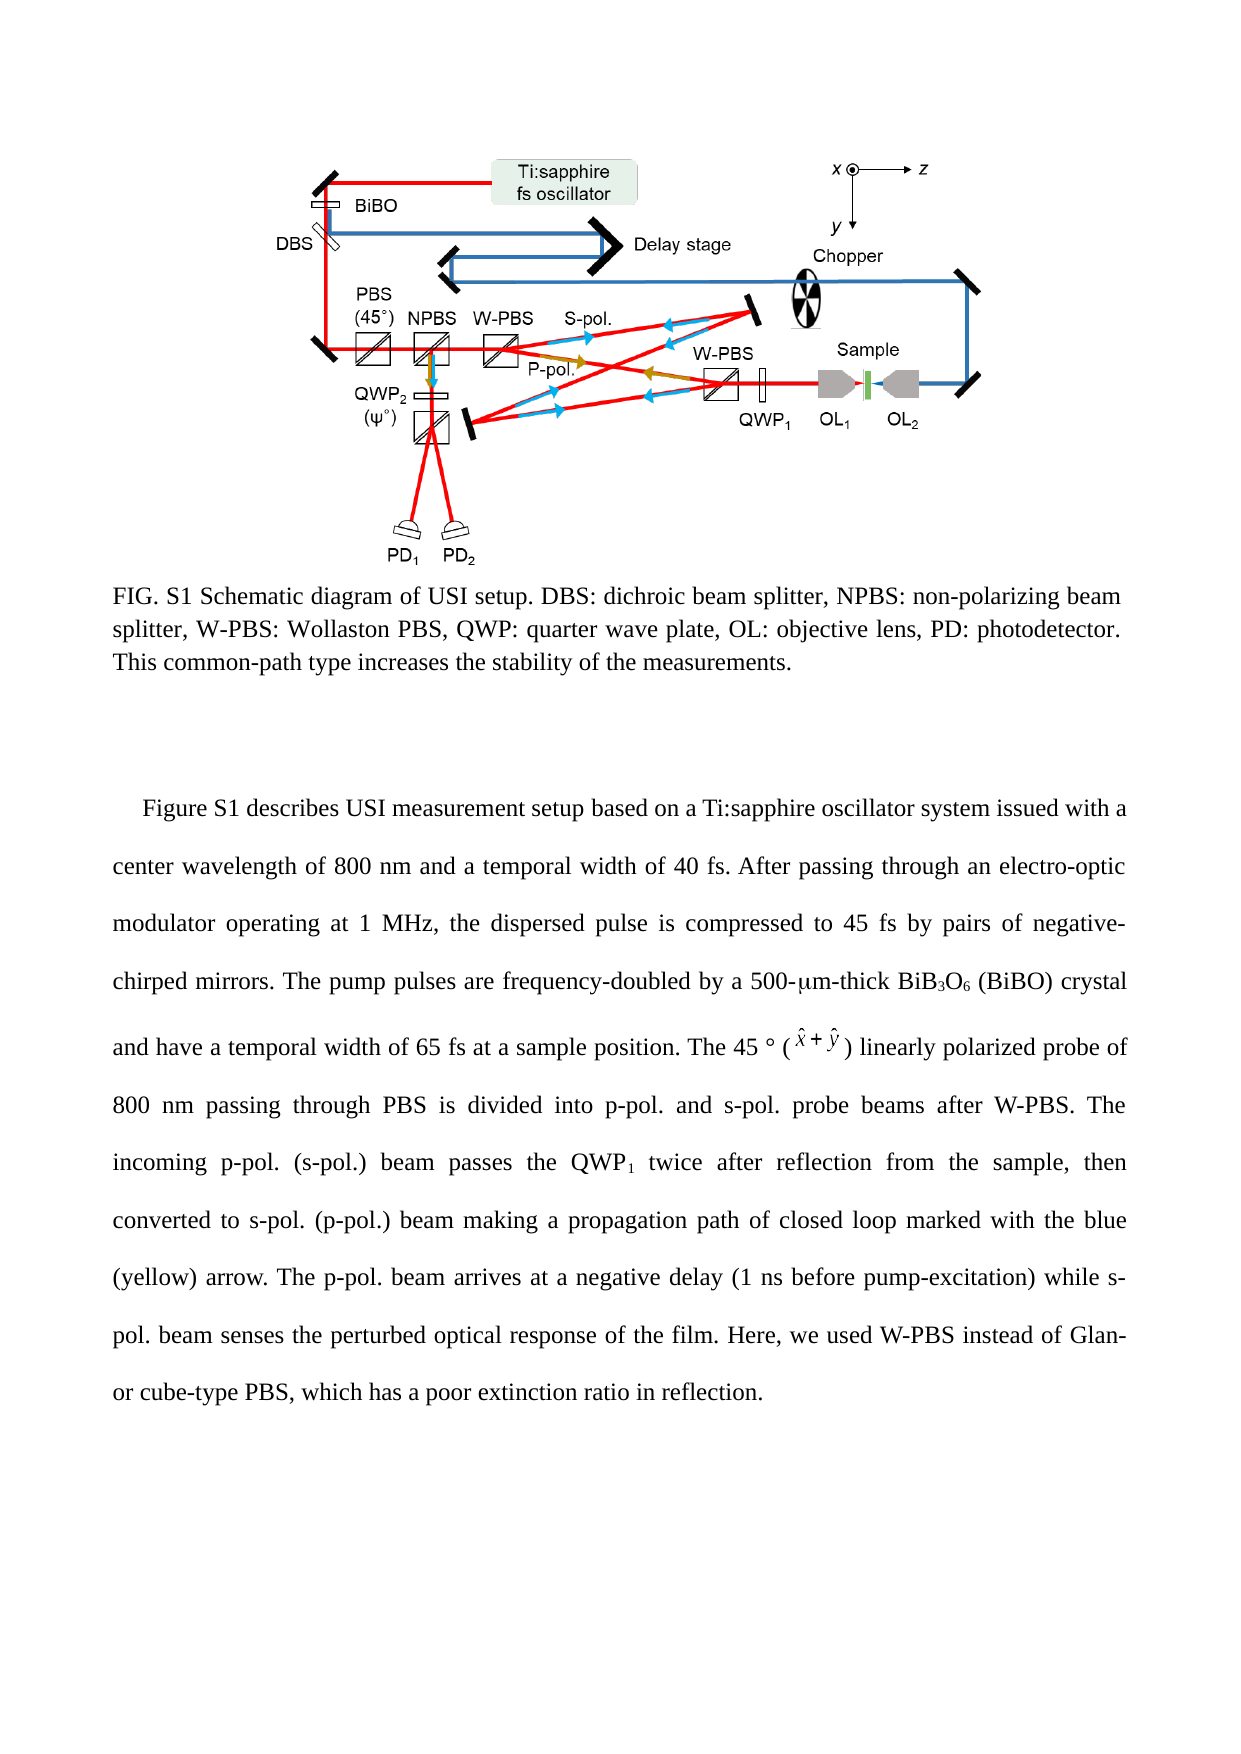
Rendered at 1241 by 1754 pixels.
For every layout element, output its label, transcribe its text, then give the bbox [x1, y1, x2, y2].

picture [264, 150, 982, 577]
text Figure S1 describes USI measurement setup based on a Ti:sapphire oscillator system issued with a center wavelength of 800 nm and a temporal width of 40 fs. After passing through an electro-optic modulator operating at 1 MHz, the dispersed pulse is compressed to 45 fs by pairs of negative-chirped mirrors. The pump pulses are frequency-doubled by a 500-m-thick BiB3O6 (BiBO) crystal and have a temporal width of 65 fs at a sample position. The 45 ° () linearly polarized probe of 800 nm passing through PBS is divided into p-pol. and s-pol. probe beams after W-PBS. The incoming p-pol. (s-pol.) beam passes the QWP1 twice after reflection from the sample, then converted to s-pol. (p-pol.) beam making a propagation path of closed loop marked with the blue (yellow) arrow. The p-pol. beam arrives at a negative delay (1 ns before pump-excitation) while s-pol. beam senses the perturbed optical response of the film. Here, we used W-PBS instead of Glan- or cube-type PBS, which has a poor extinction ratio in reflection. [112, 793, 1128, 1406]
